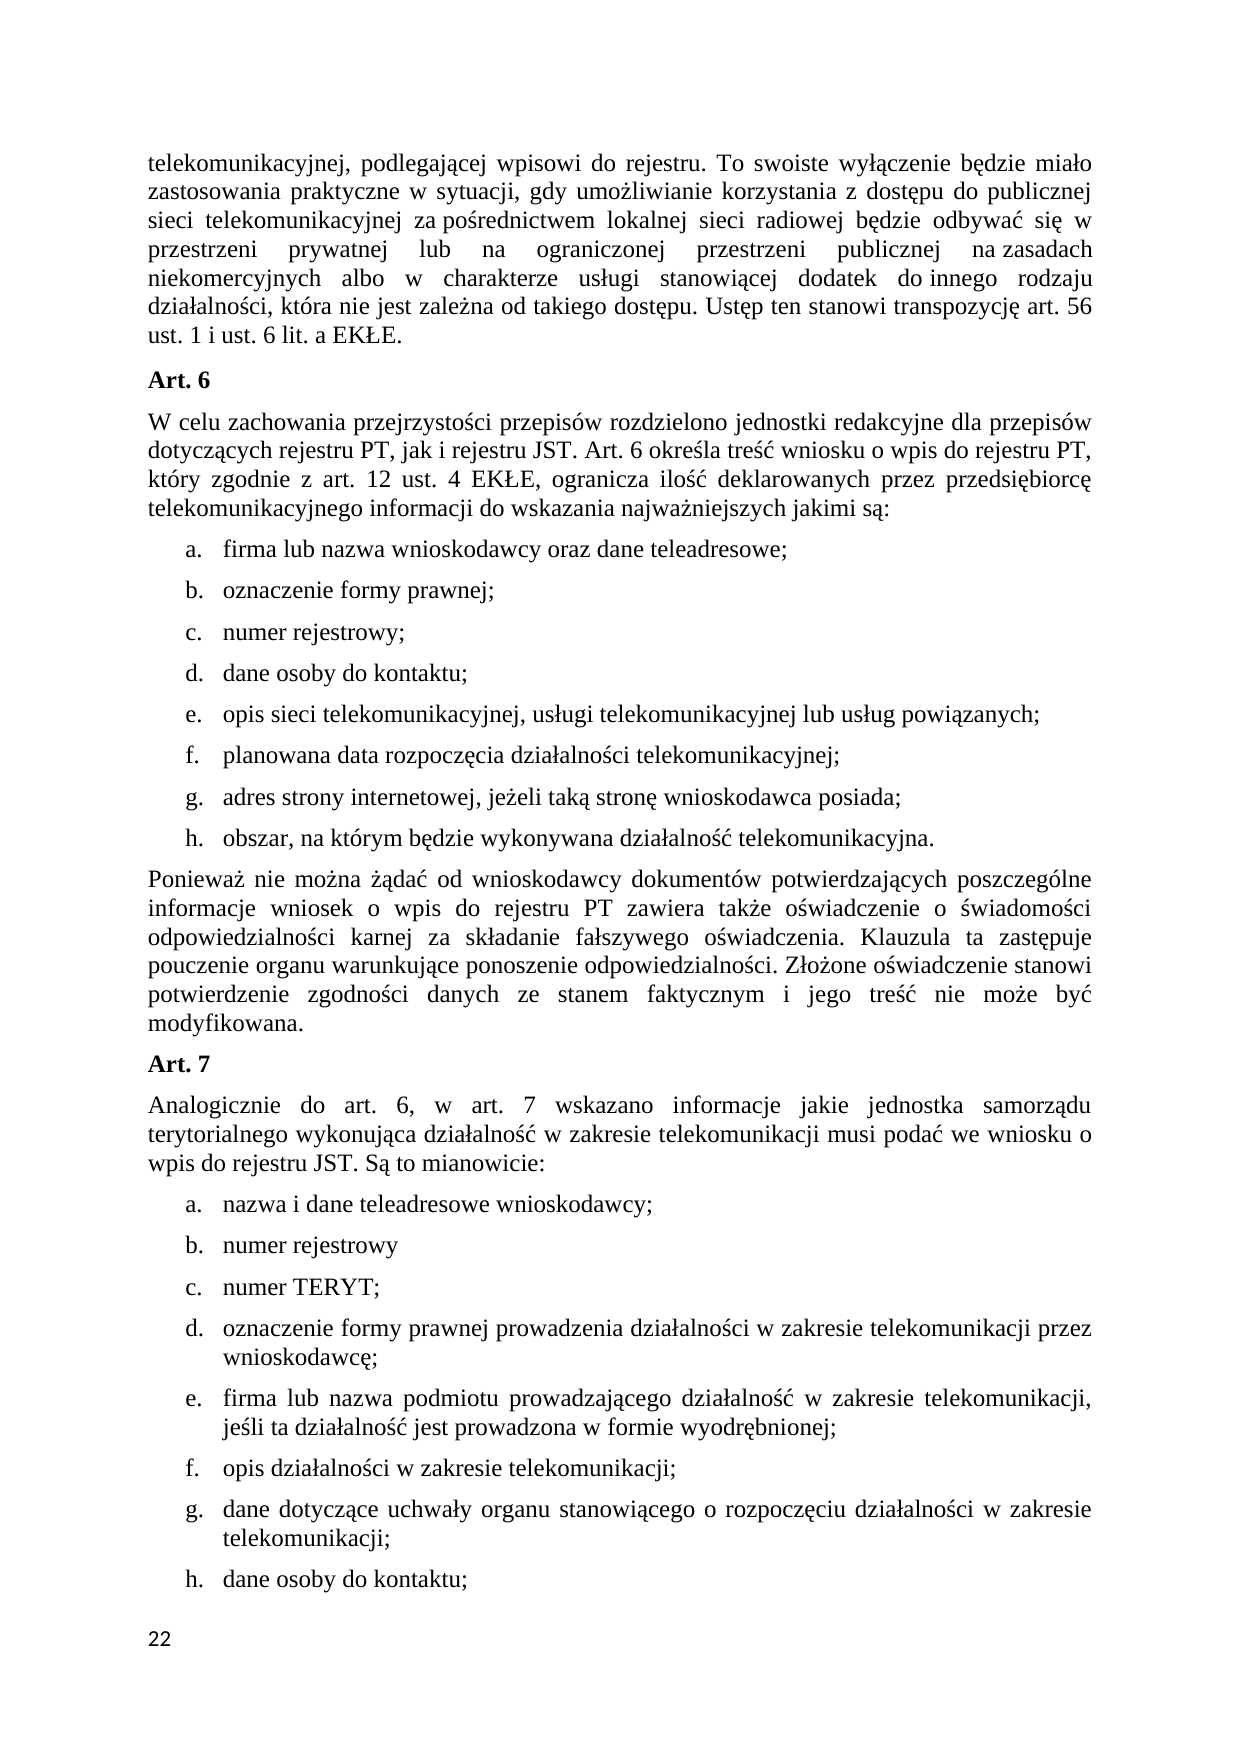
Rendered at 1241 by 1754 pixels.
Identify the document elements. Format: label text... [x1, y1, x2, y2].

list nazwa i dane teleadresowe wnioskodawcy; [185, 1189, 1093, 1218]
list planowana data rozpoczęcia działalności telekomunikacyjnej; [185, 741, 1093, 769]
list dane osoby do kontaktu; [185, 1564, 1093, 1593]
text Art. 7 [148, 1049, 1093, 1078]
list numer TERYT; [185, 1272, 1093, 1301]
list oznaczenie formy prawnej prowadzenia działalności w zakresie telekomunikacji przez wnioskodawcę; [185, 1313, 1093, 1371]
list numer rejestrowy; [185, 617, 1093, 646]
list opis działalności w zakresie telekomunikacji; [185, 1453, 1093, 1482]
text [148, 148, 1093, 349]
list oznaczenie formy prawnej; [185, 576, 1093, 604]
text Ponieważ nie można żądać od wnioskodawcy dokumentów potwierdzających poszczególne informacje wniosek o wpis do rejestru PT zawiera także oświadczenie o świadomości odpowiedzialności karnej za składanie fałszywego oświadczenia. Klauzula ta zastępuje pouczenie organu warunkujące ponoszenie odpowiedzialności. Złożone oświadczenie stanowi potwierdzenie zgodności danych ze stanem faktycznym i jego treść nie może być modyfikowana. [148, 864, 1093, 1037]
list obszar, na którym będzie wykonywana działalność telekomunikacyjna. [185, 823, 1093, 852]
list firma lub nazwa wnioskodawcy oraz dane teleadresowe; [185, 534, 1093, 563]
list dane dotyczące uchwały organu stanowiącego o rozpoczęciu działalności w zakresie telekomunikacji; [185, 1494, 1093, 1552]
text Analogicznie do art. 6, w art. 7 wskazano informacje jakie jednostka samorządu terytorialnego wykonująca działalność w zakresie telekomunikacji musi podać we wniosku o wpis do rejestru JST. Są to mianowicie: [148, 1091, 1093, 1177]
list adres strony internetowej, jeżeli taką stronę wnioskodawca posiada; [185, 782, 1093, 811]
list numer rejestrowy [185, 1231, 1093, 1259]
list firma lub nazwa podmiotu prowadzającego działalność w zakresie telekomunikacji, jeśli ta działalność jest prowadzona w formie wyodrębnionej; [185, 1383, 1093, 1441]
list opis sieci telekomunikacyjnej, usługi telekomunikacyjnej lub usług powiązanych; [185, 699, 1093, 728]
text Art. 6 [148, 366, 1093, 394]
text W celu zachowania przejrzystości przepisów rozdzielono jednostki redakcyjne dla przepisów dotyczących rejestru PT, jak i rejestru JST. Art. 6 określa treść wniosku o wpis do rejestru PT, który zgodnie z art. 12 ust. 4 EKŁE, ogranicza ilość deklarowanych przez przedsiębiorcę telekomunikacyjnego informacji do wskazania najważniejszych jakimi są: [148, 407, 1093, 522]
list dane osoby do kontaktu; [185, 658, 1093, 687]
